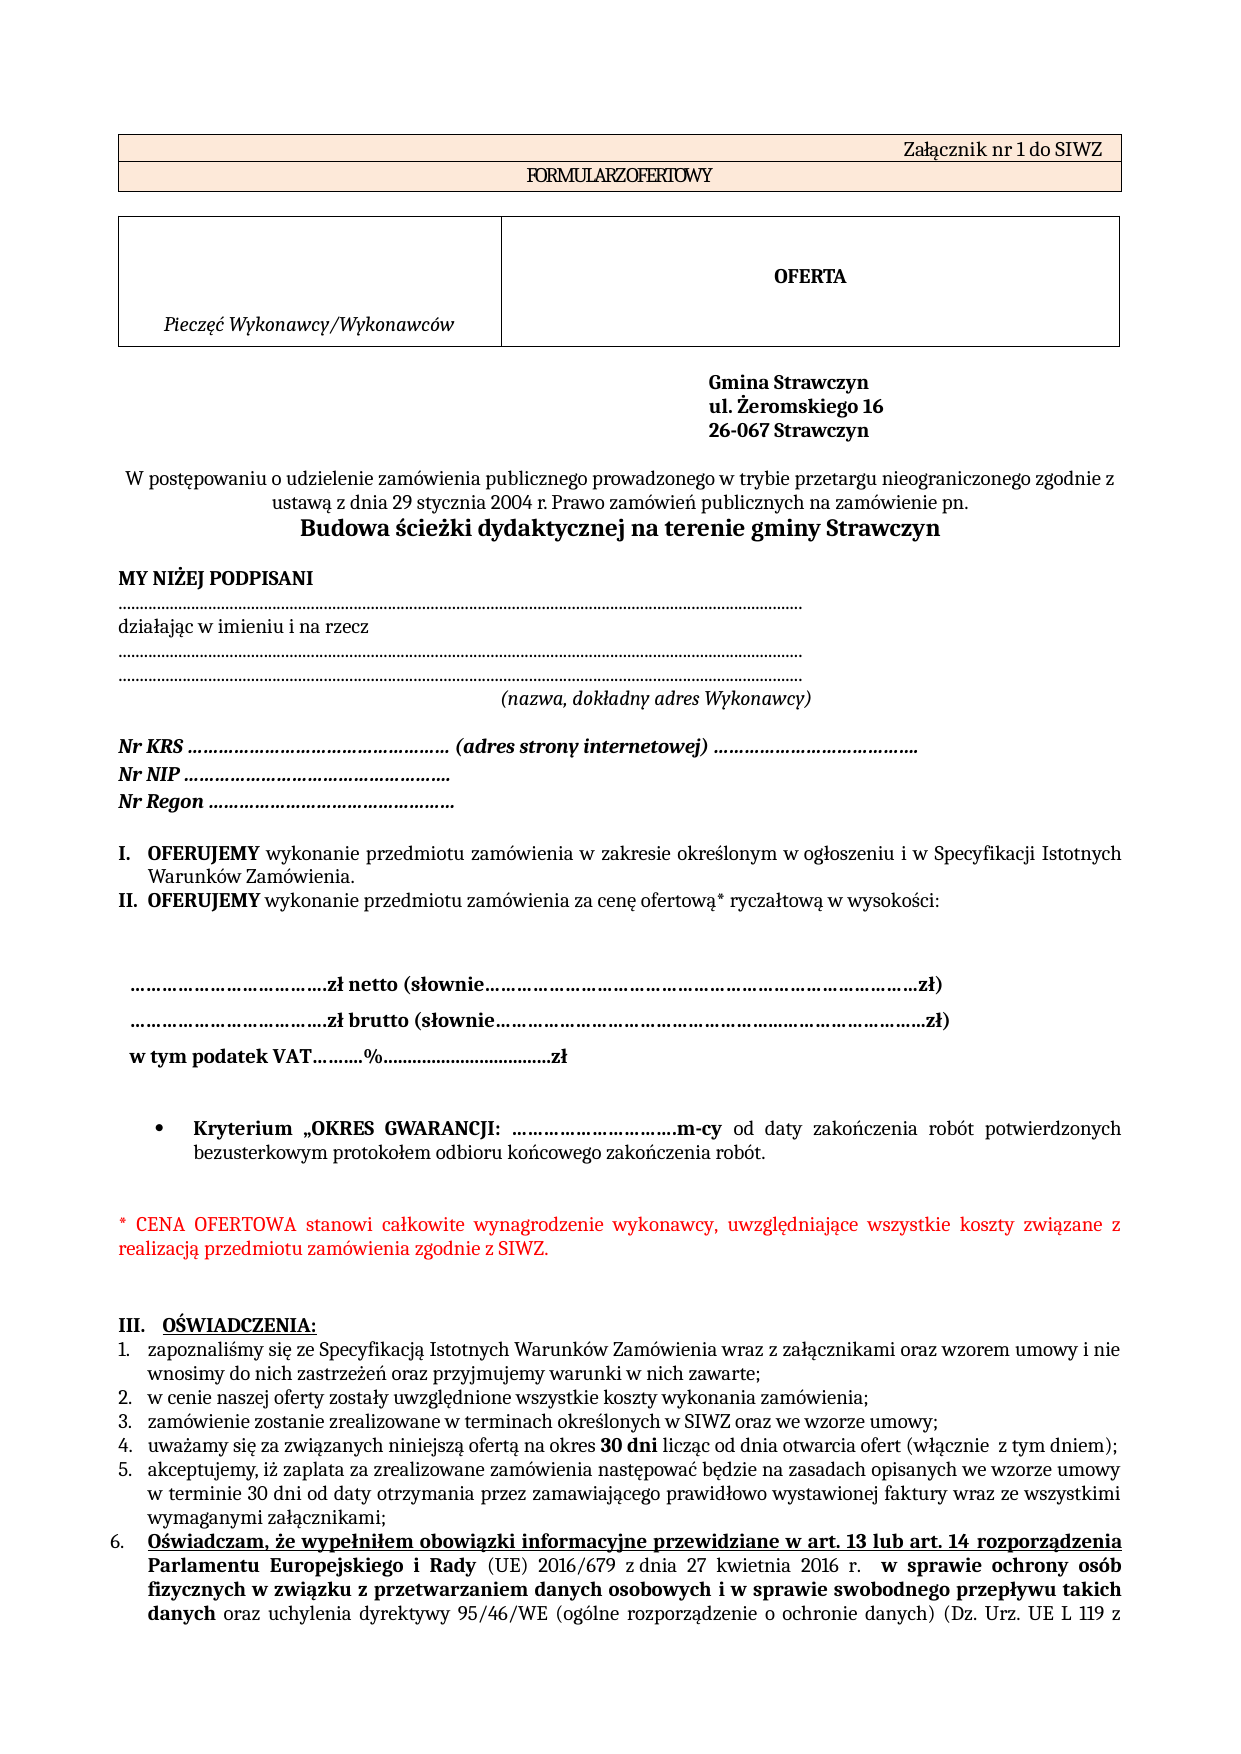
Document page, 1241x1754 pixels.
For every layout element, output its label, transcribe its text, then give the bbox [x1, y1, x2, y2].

text MY NIŻEJ PODPISANI [118, 567, 1122, 591]
list akceptujemy, iż zaplata za zrealizowane zamówienia następować będzie na zasadach opisanych we wzorze umowy w terminie 30 dni od daty otrzymania przez zamawiającego prawidłowo wystawionej faktury wraz ze wszystkimi wymaganymi załącznikami; [118, 1457, 1122, 1529]
text ................................................................................................................................................................ [118, 663, 1122, 687]
text (nazwa, dokładny adres Wykonawcy) [118, 687, 1122, 711]
text ................................................................................................................................................................ [118, 639, 1122, 663]
text W postępowaniu o udzielenie zamówienia publicznego prowadzonego w trybie przetargu nieograniczonego zgodnie z ustawą z dnia 29 stycznia 2004 r. Prawo zamówień publicznych na zamówienie pn. [118, 466, 1122, 514]
text 26-067 Strawczyn [487, 418, 1122, 442]
text ……………………………….zł brutto (słownie……………………………………………...……………………...zł) [129, 1009, 1122, 1033]
list Kryterium „OKRES GWARANCJI: ………………………….m-cy od daty zakończenia robót potwierdzonych bezusterkowym protokołem odbioru końcowego zakończenia robót. [156, 1117, 1122, 1165]
list OŚWIADCZENIA: [118, 1314, 1122, 1338]
list zapoznaliśmy się ze Specyfikacją Istotnych Warunków Zamówienia wraz z załącznikami oraz wzorem umowy i nie wnosimy do nich zastrzeżeń oraz przyjmujemy warunki w nich zawarte; [118, 1338, 1122, 1386]
text Gmina Strawczyn [487, 371, 1122, 394]
list OFERUJEMY wykonanie przedmiotu zamówienia za cenę ofertową* ryczałtową w wysokości: [118, 889, 1122, 913]
table_header Pieczęć Wykonawcy/Wykonawców [119, 217, 501, 346]
text ul. Żeromskiego 16 [487, 394, 1122, 418]
list OFERUJEMY wykonanie przedmiotu zamówienia w zakresie określonym w ogłoszeniu i w Specyfikacji Istotnych Warunków Zamówienia. [118, 841, 1122, 889]
text ................................................................................................................................................................ [118, 591, 1122, 615]
list uważamy się za związanych niniejszą ofertą na okres 30 dni licząc od dnia otwarcia ofert (włącznie z tym dniem); [118, 1433, 1122, 1457]
text działając w imieniu i na rzecz [118, 615, 1122, 639]
table_header Załącznik nr 1 do SIWZ [119, 135, 1121, 161]
list w cenie naszej oferty zostały uwzględnione wszystkie koszty wykonania zamówienia; [118, 1386, 1122, 1409]
table_header OFERTA [502, 217, 1119, 346]
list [110, 1529, 1122, 1625]
text ……………………………….zł netto (słownie………………………………………………………………………zł) [129, 973, 1122, 997]
text Nr KRS …………………………………………… (adres strony internetowej) …………………………………. [118, 735, 1122, 759]
text * CENA OFERTOWA stanowi całkowite wynagrodzenie wykonawcy, uwzględniające wszystkie koszty związane z realizacją przedmiotu zamówienia zgodnie z SIWZ. [118, 1213, 1122, 1261]
list zamówienie zostanie zrealizowane w terminach określonych w SIWZ oraz we wzorze umowy; [118, 1409, 1122, 1433]
text Nr Regon ………………………………………… [118, 790, 1122, 814]
table_cell FORMULARZ OFERTOWY [119, 162, 1121, 191]
text Budowa ścieżki dydaktycznej na terenie gminy Strawczyn [118, 514, 1122, 543]
text Nr NIP ……………………………………………. [118, 762, 1122, 786]
text w tym podatek VAT……....%...................................zł [129, 1045, 1122, 1069]
